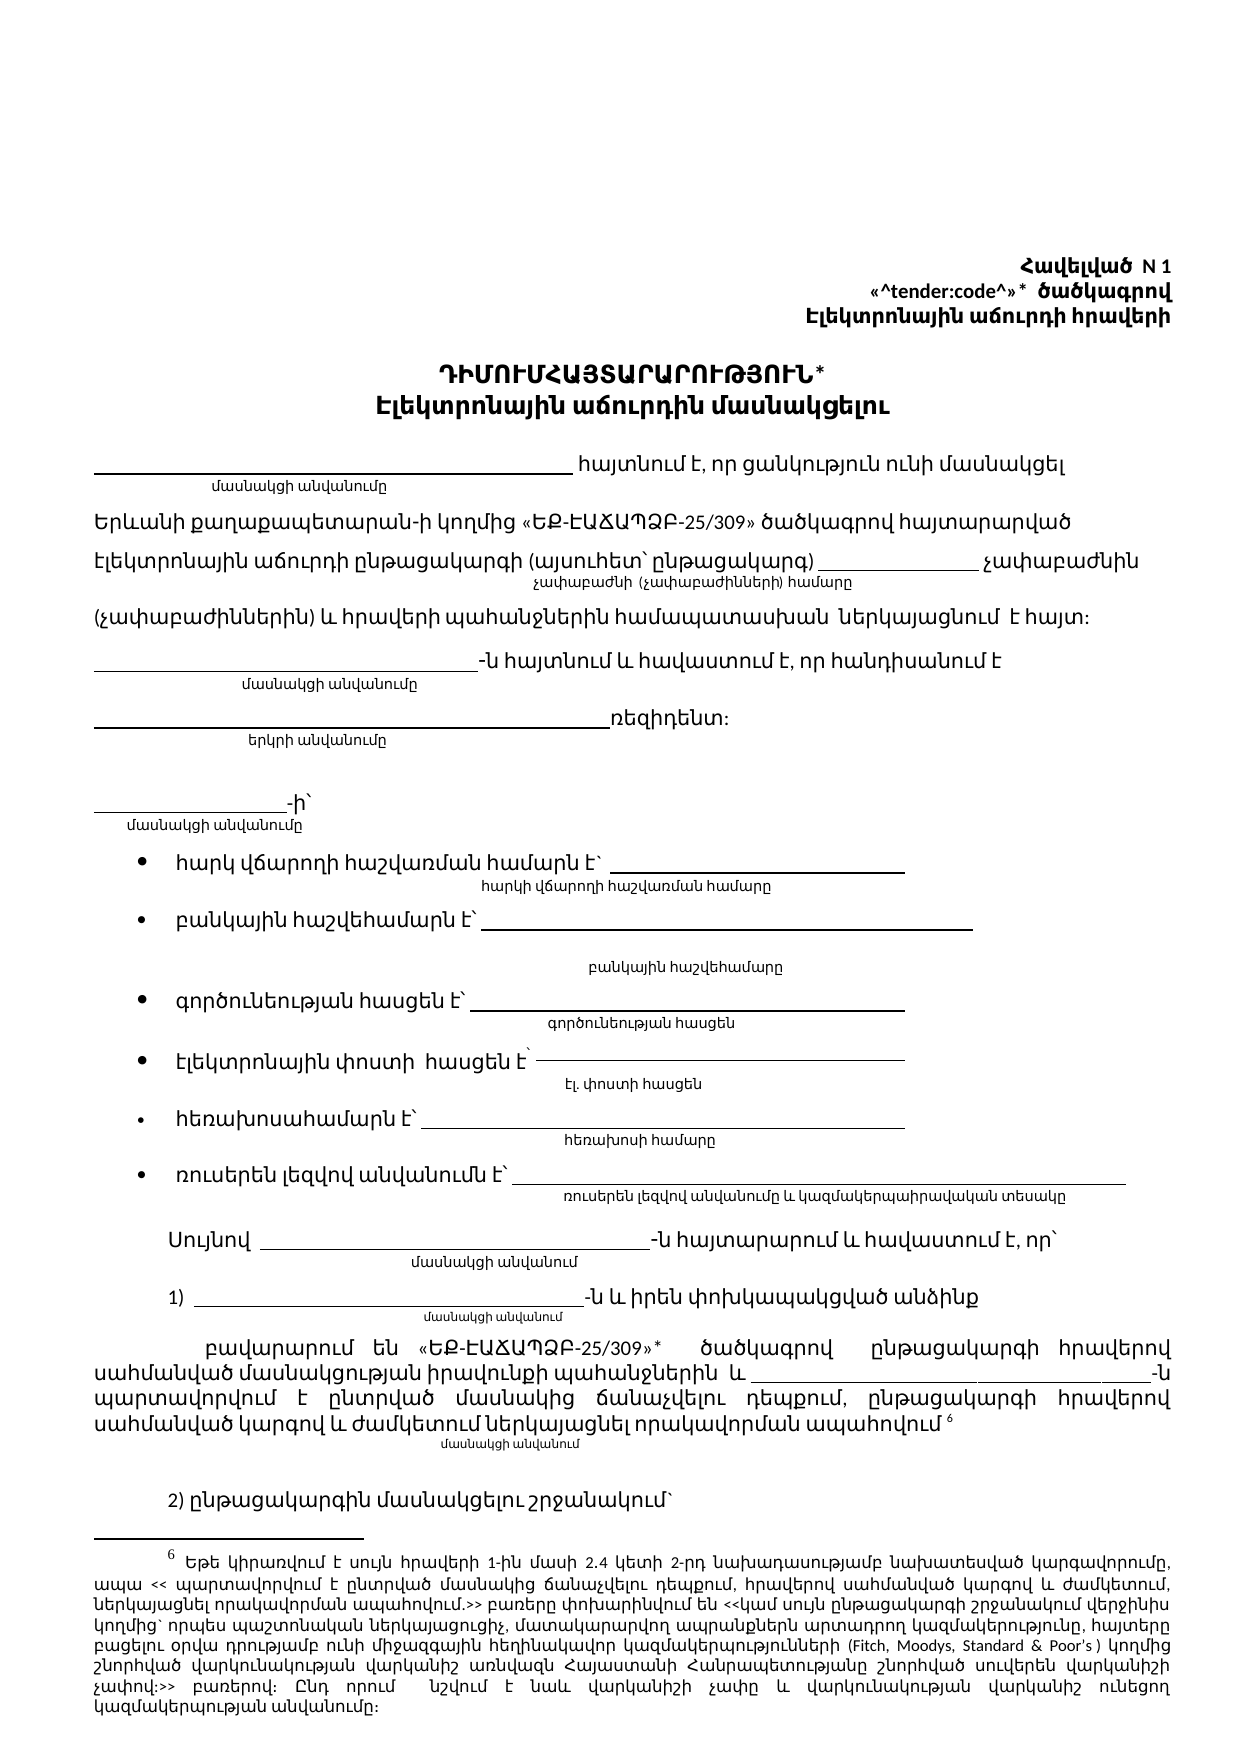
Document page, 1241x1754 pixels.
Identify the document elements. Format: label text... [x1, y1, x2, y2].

text էլ. փոստի հասցեն [94, 1075, 1171, 1106]
text հարկի վճարողի հաշվառման համարը [94, 877, 1171, 907]
list բանկային հաշվեհամարն է՝ [138, 907, 1171, 958]
text (չափաբաժիններին) և հրավերի պահանջներին համապատասխան ներկայացնում է հայտ: [94, 604, 1171, 629]
text մասնակցի անվանումը [94, 477, 1171, 507]
text էլեկտրոնային աճուրդի ընթացակարգի (այսուհետ՝ ընթացակարգ) չափաբաժնին [94, 548, 1171, 573]
text ԴԻՄՈՒՄՀԱՅՏԱՐԱՐՈՒԹՅՈՒՆ* [94, 360, 1171, 390]
list գործունեության հասցեն է՝ [138, 989, 1171, 1014]
text հեռախոսի համարը [462, 1131, 1171, 1162]
list ռուսերեն լեզվով անվանումն է՝ [138, 1162, 1171, 1187]
text «^tender:code^»* ծածկագրով [94, 278, 1171, 304]
list էլեկտրոնային փոստի հասցեն է՝ [138, 1045, 1171, 1075]
text մասնակցի անվանում [94, 1253, 1171, 1284]
text Հավելված N 1 [94, 253, 1171, 278]
text մասնակցի անվանումը [94, 816, 1171, 846]
text գործունեության հասցեն [94, 1014, 1171, 1045]
list հեռախոսահամարն է՝ [138, 1106, 1171, 1131]
text Երևանի քաղաքապետարան-ի կողմից «ԵՔ-ԷԱՃԱՊՁԲ-25/309» ծածկագրով հայտարարված [94, 507, 1171, 535]
subtitle Էլեկտրոնային աճուրդին մասնակցելու [94, 390, 1171, 421]
text -ն հայտնում և հավաստում է, որ հանդիսանում է [94, 644, 1171, 675]
text երկրի անվանումը [94, 731, 1171, 762]
text հայտնում է, որ ցանկություն ունի մասնակցել [94, 451, 1171, 477]
text ռեզիդենտ: [94, 706, 1171, 731]
text մասնակցի անվանում [94, 1309, 1171, 1335]
text բանկային հաշվեհամարը [94, 958, 1171, 989]
list հարկ վճարողի հաշվառման համարն է` [138, 846, 1171, 877]
text չափաբաժնի (չափաբաժինների) համարը [94, 573, 1171, 604]
text մասնակցի անվանում [94, 1436, 1171, 1462]
text Էլեկտրոնային աճուրդի հրավերի [94, 304, 1171, 329]
text բավարարում են «ԵՔ-ԷԱՃԱՊՁԲ-25/309»* ծածկագրով ընթացակարգի հրավերով սահմանված մասնակցության իրավունքի պահանջներին և -ն պարտավորվում է ընտրված մասնակից ճանաչվելու դեպքում, ընթացակարգի հրավերով սահմանված կարգով և ժամկետում ներկայացնել որակավորման ապահովում [94, 1335, 1171, 1436]
text ռուսերեն լեզվով անվանումը և կազմակերպաիրավական տեսակը [94, 1187, 1171, 1218]
text մասնակցի անվանումը [94, 675, 1171, 706]
text 1) -ն և իրեն փոխկապակցված անձինք [94, 1284, 1171, 1309]
text -ի՝ [94, 790, 1171, 816]
text Սույնով -ն հայտարարում և հավաստում է, որ՝ [94, 1223, 1171, 1253]
text 2) ընթացակարգին մասնակցելու շրջանակում` [94, 1487, 1171, 1513]
